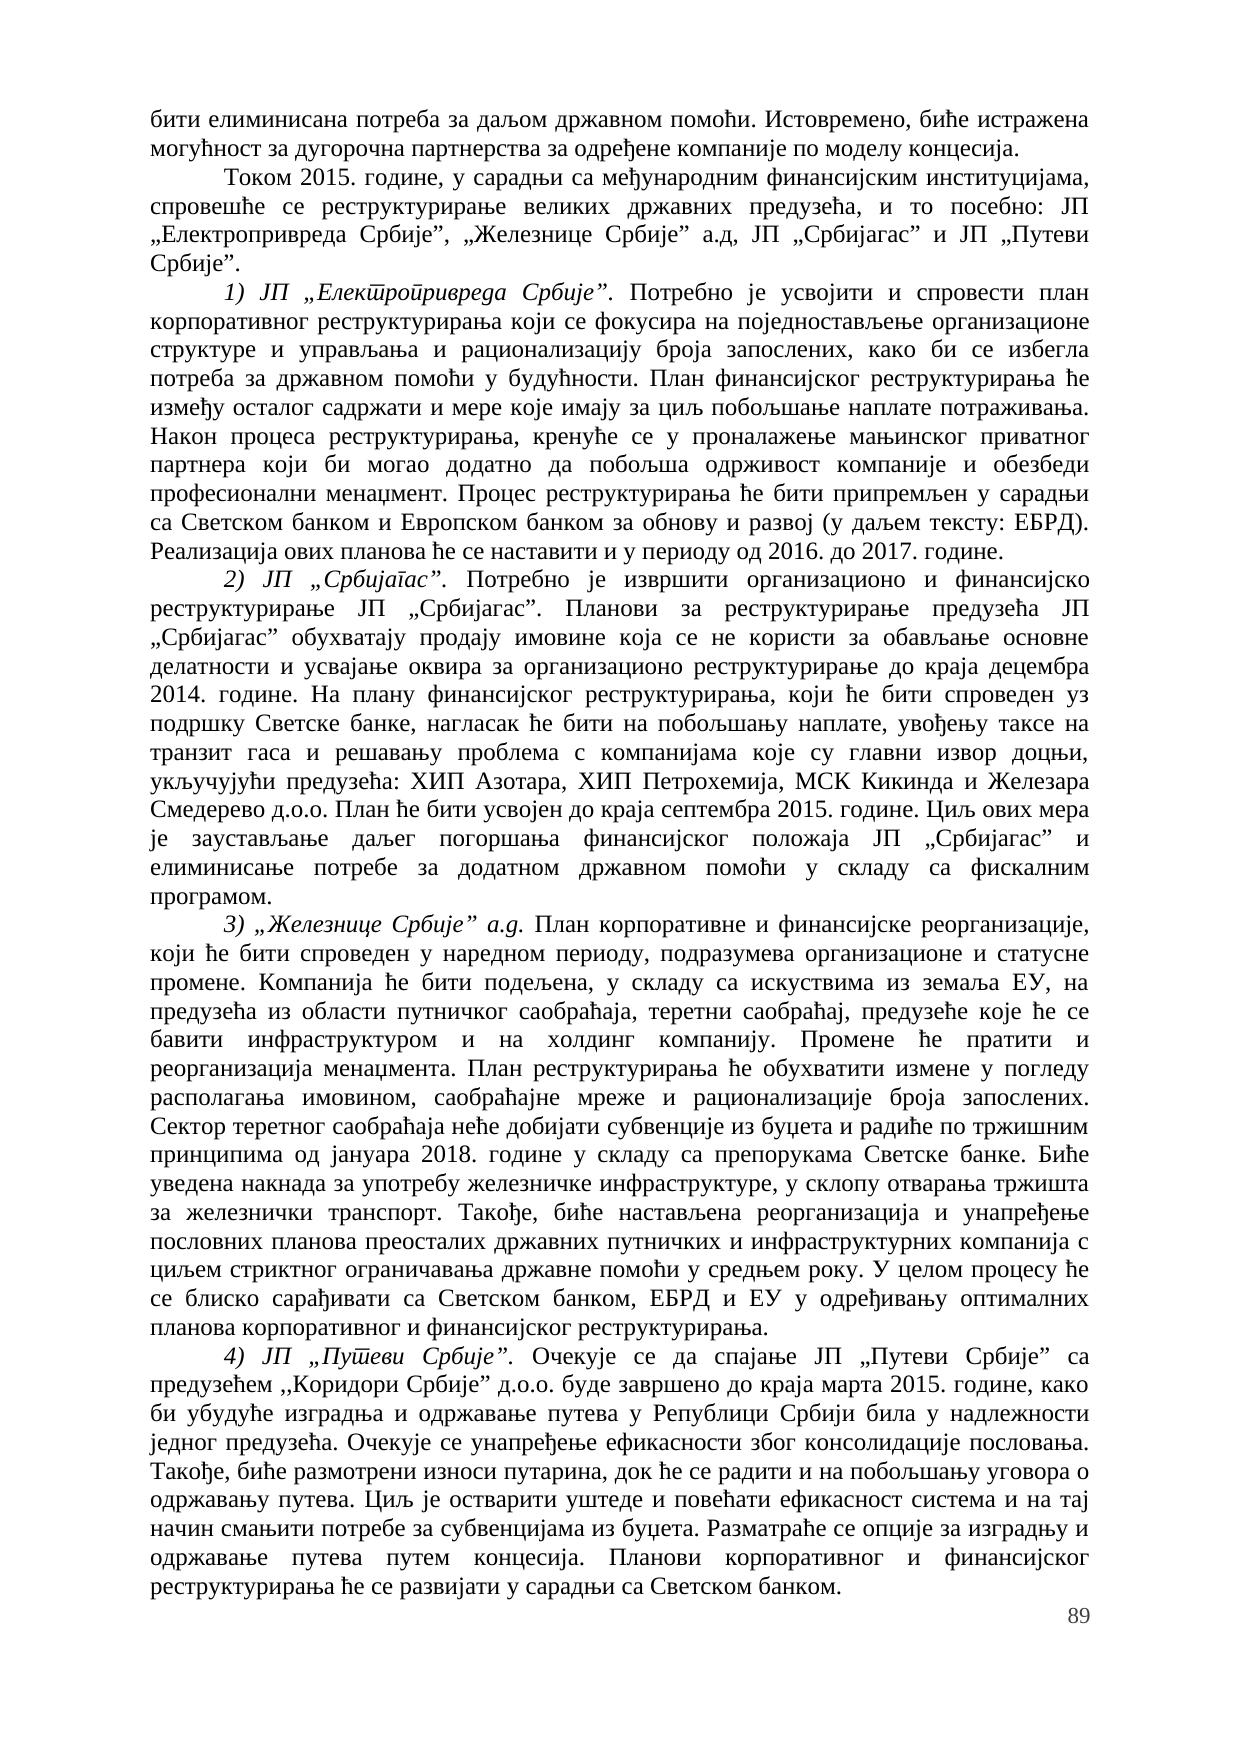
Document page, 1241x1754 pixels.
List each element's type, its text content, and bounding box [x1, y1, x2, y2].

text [150, 104, 1090, 162]
text 4) ЈП „Путеви Србије”. Очекује се да спајање ЈП „Путеви Србије” са предузећем ,,Коридори Србије” д.о.о. буде завршено до краја марта 2015. године, како би убудуће изградња и одржавање путева у Републици Србији била у надлежности једног предузећа. Очекује се унапређење ефикасности због консолидације пословања. Такође, биће размотрени износи путарина, док ће се радити и на побољшању уговора о одржавању путева. Циљ је остварити уштеде и повећати ефикасност система и на тај начин смањити потребе за субвенцијама из буџета. Разматраће се опције за изградњу и одржавање путева путем концесија. Планови корпоративнoг и финансијског реструктурирања ће се развијати у сарадњи са Светском банком. [150, 1341, 1090, 1599]
text 1) ЈП „Електропривреда Србије”. Потребно је усвојити и спровести план корпоративног реструктурирања који се фокусира на поједностављење организационе структуре и управљања и рационализацију броја запослених, како би се избегла потреба за државном помоћи у будућности. План финансијског реструктурирања ће између осталог садржати и мере које имају за циљ побољшање наплате потраживања. Након процеса реструктурирања, кренуће се у проналажење мањинског приватног партнера који би могао додатно да побољша одрживост компаније и обезбеди професионални менаџмент. Процес реструктурирања ће бити припремљен у сарадњи са Светском банком и Европском банком за обнову и развој (у даљем тексту: ЕБРД). Реализација ових планова ће се наставити и у периоду од 2016. до 2017. године. [150, 277, 1090, 564]
text 2) ЈП „Србијагас”. Потребно је извршити организационо и финансијско реструктурирање ЈП „Србијагас”. Планови за реструктурирање предузећа ЈП „Србијагас” обухватају продају имовине која се не користи за обављање основне делатности и усвајање оквира за организационо реструктурирање до краја децембра 2014. године. На плану финансијског реструктурирања, који ће бити спроведен уз подршку Светске банке, нагласак ће бити на побољшању наплате, увођењу таксе на транзит гаса и решавању проблема с компанијама које су главни извор доцњи, укључујући предузећа: ХИП Азотара, ХИП Петрохемија, МСК Кикинда и Железара Смедерево д.о.о. План ће бити усвојен до краја септембра 2015. године. Циљ ових мера је заустављање даљег погоршања финансијског положаја ЈП „Србијагас” и елиминисање потребе за додатном државном помоћи у складу са фискалним програмом. [150, 564, 1090, 909]
text Током 2015. године, у сарадњи са међународним финансијским институцијама, спровешће се реструктурирање великих државних предузећа, и то посебно: ЈП „Електропривреда Србије”, „Железнице Србије” а.д, ЈП „Србијагас” и ЈП „Путеви Србије”. [150, 162, 1090, 277]
text 3) „Железнице Србије” а.д. План корпоративне и финансијске реорганизације, који ће бити спроведен у наредном периоду, подразумева организационе и статусне промене. Компанија ће бити подељена, у складу са искуствима из земаља ЕУ, на предузећа из области путничког саобраћаја, теретни саобраћај, предузеће које ће се бавити инфраструктуром и на холдинг компанију. Промене ће пратити и реорганизација менаџмента. План реструктурирања ће обухватити измене у погледу располагања имовином, саобраћајне мреже и рационализације броја запослених. Сектор теретног саобраћаја неће добијати субвенције из буџета и радиће по тржишним принципима од јануара 2018. године у складу са препорукама Светске банке. Биће уведена накнада за употребу железничке инфраструктуре, у склопу отварања тржишта за железнички транспорт. Такође, биће настављена реорганизација и унапређење пословних планова преосталих државних путничких и инфраструктурних компанија с циљем стриктног ограничавања државне помоћи у средњем року. У целом процесу ће се блиско сарађивати са Светском банком, ЕБРД и ЕУ у одређивању оптималних планова корпоративног и финансијског реструктурирања. [150, 909, 1090, 1341]
